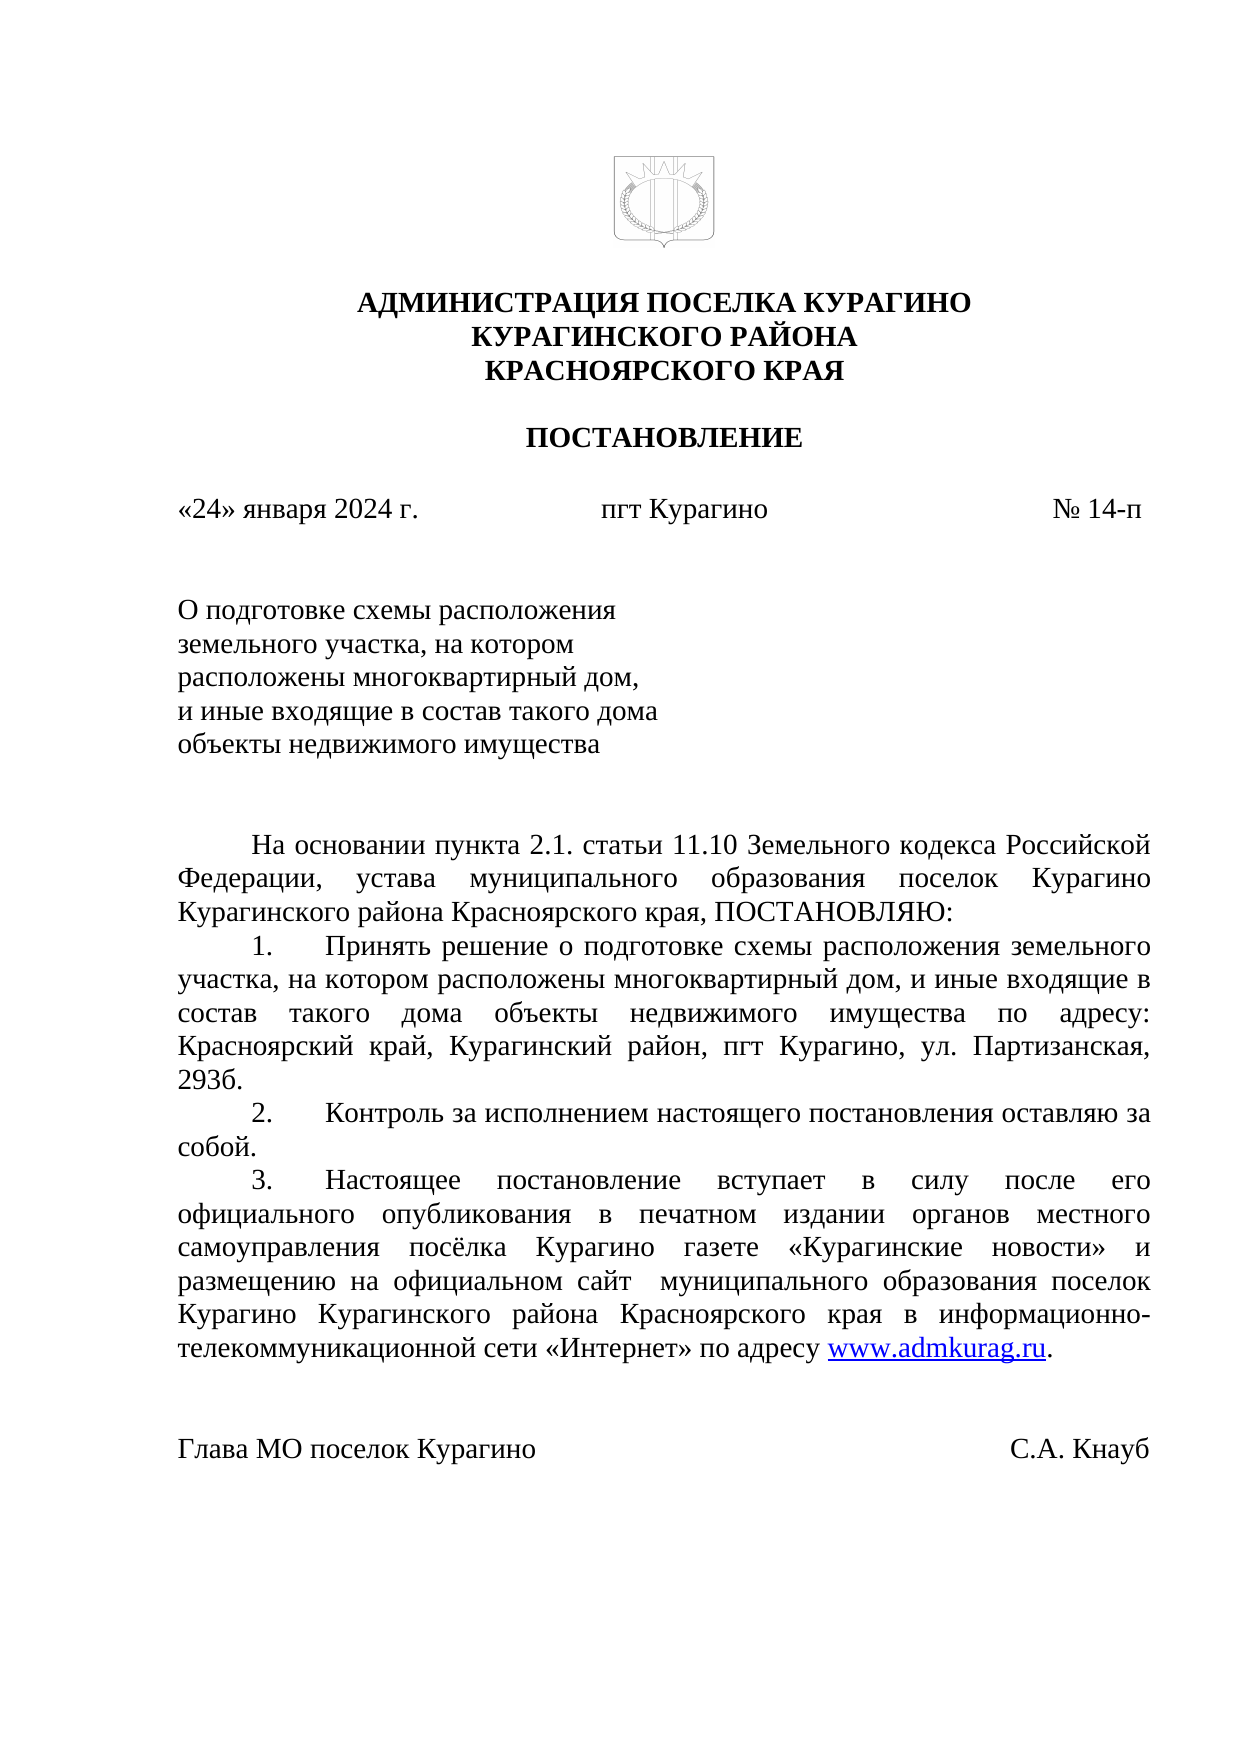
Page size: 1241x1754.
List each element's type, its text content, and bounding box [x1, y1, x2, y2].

text и иные входящие в состав такого дома [177, 693, 1152, 726]
text «24» января 2024 г. пгт Курагино № 14-п [177, 492, 1152, 525]
text КУРАГИНСКОГО РАЙОНА [177, 319, 1152, 353]
text О подготовке схемы расположения [177, 592, 1152, 626]
list Контроль за исполнением настоящего постановления оставляю за собой. [177, 1095, 1152, 1162]
text земельного участка, на котором [177, 626, 1152, 659]
list Настоящее постановление вступает в силу после его официального опубликования в печатном издании органов местного самоуправления посёлка Курагино газете «Курагинские новости» и размещению на официальном сайт муниципального образования поселок Курагино Курагинского района Красноярского края в информационно-телекоммуникационной сети «Интернет» по адресу www.admkurag.ru. [177, 1162, 1152, 1364]
text На основании пункта 2.1. статьи 11.10 Земельного кодекса Российской Федерации, устава муниципального образования поселок Курагино Курагинского района Красноярского края, ПОСТАНОВЛЯЮ: [177, 827, 1152, 928]
text АДМИНИСТРАЦИЯ ПОСЕЛКА КУРАГИНО [177, 286, 1152, 319]
text Глава МО поселок Курагино С.А. Кнауб [177, 1431, 1152, 1464]
text КРАСНОЯРСКОГО КРАЯ [177, 353, 1152, 386]
text ПОСТАНОВЛЕНИЕ [177, 420, 1152, 453]
text расположены многоквартирный дом, [177, 659, 1152, 693]
list Принять решение о подготовке схемы расположения земельного участка, на котором расположены многоквартирный дом, и иные входящие в состав такого дома объекты недвижимого имущества по адресу: Красноярский край, Курагинский район, пгт Курагино, ул. Партизанская, 293б. [177, 928, 1152, 1095]
picture [613, 156, 715, 248]
text объекты недвижимого имущества [177, 726, 1152, 760]
